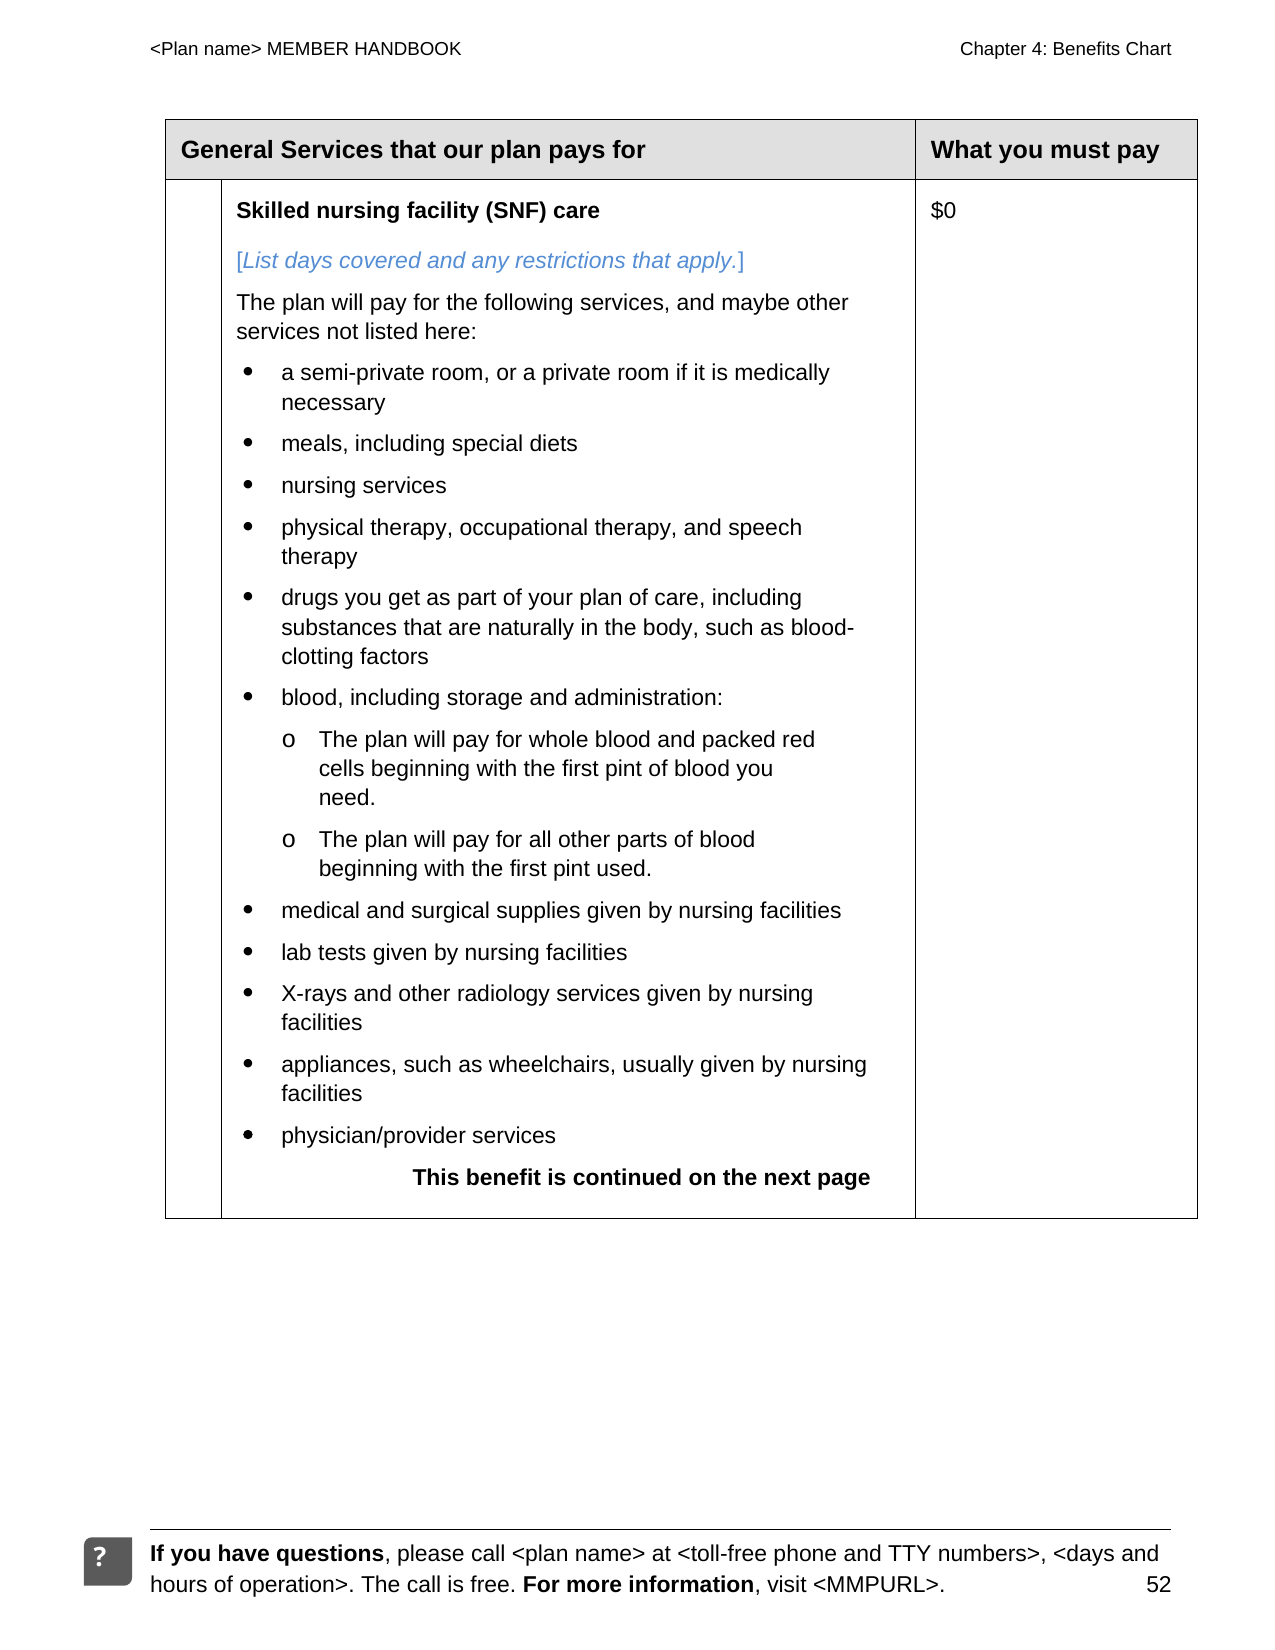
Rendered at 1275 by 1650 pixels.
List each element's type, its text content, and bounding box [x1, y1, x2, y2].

table_cell Skilled nursing facility (SNF) care [List days covered and any restrictions that apply.] The plan will pay for the following services, and maybe other services not listed here: a semi-private room, or a private room if it is medically necessary meals, including special diets nursing services physical therapy, occupational therapy, and speech therapy drugs you get as part of your plan of care, including substances that are naturally in the body, such as blood-clotting factors blood, including storage and administration: The plan will pay for whole blood and packed red cells beginning with the first pint of blood you need. The plan will pay for all other parts of blood beginning with the first pint used. medical and surgical supplies given by nursing facilities lab tests given by nursing facilities X-rays and other radiology services given by nursing facilities appliances, such as wheelchairs, usually given by nursing facilities physician/provider services This benefit is continued on the next page [222, 180, 915, 1218]
table_header General Services that our plan pays for [166, 120, 915, 179]
table_header What you must pay [916, 120, 1197, 179]
table_cell [166, 180, 221, 1218]
table_cell $0 [916, 180, 1197, 1218]
